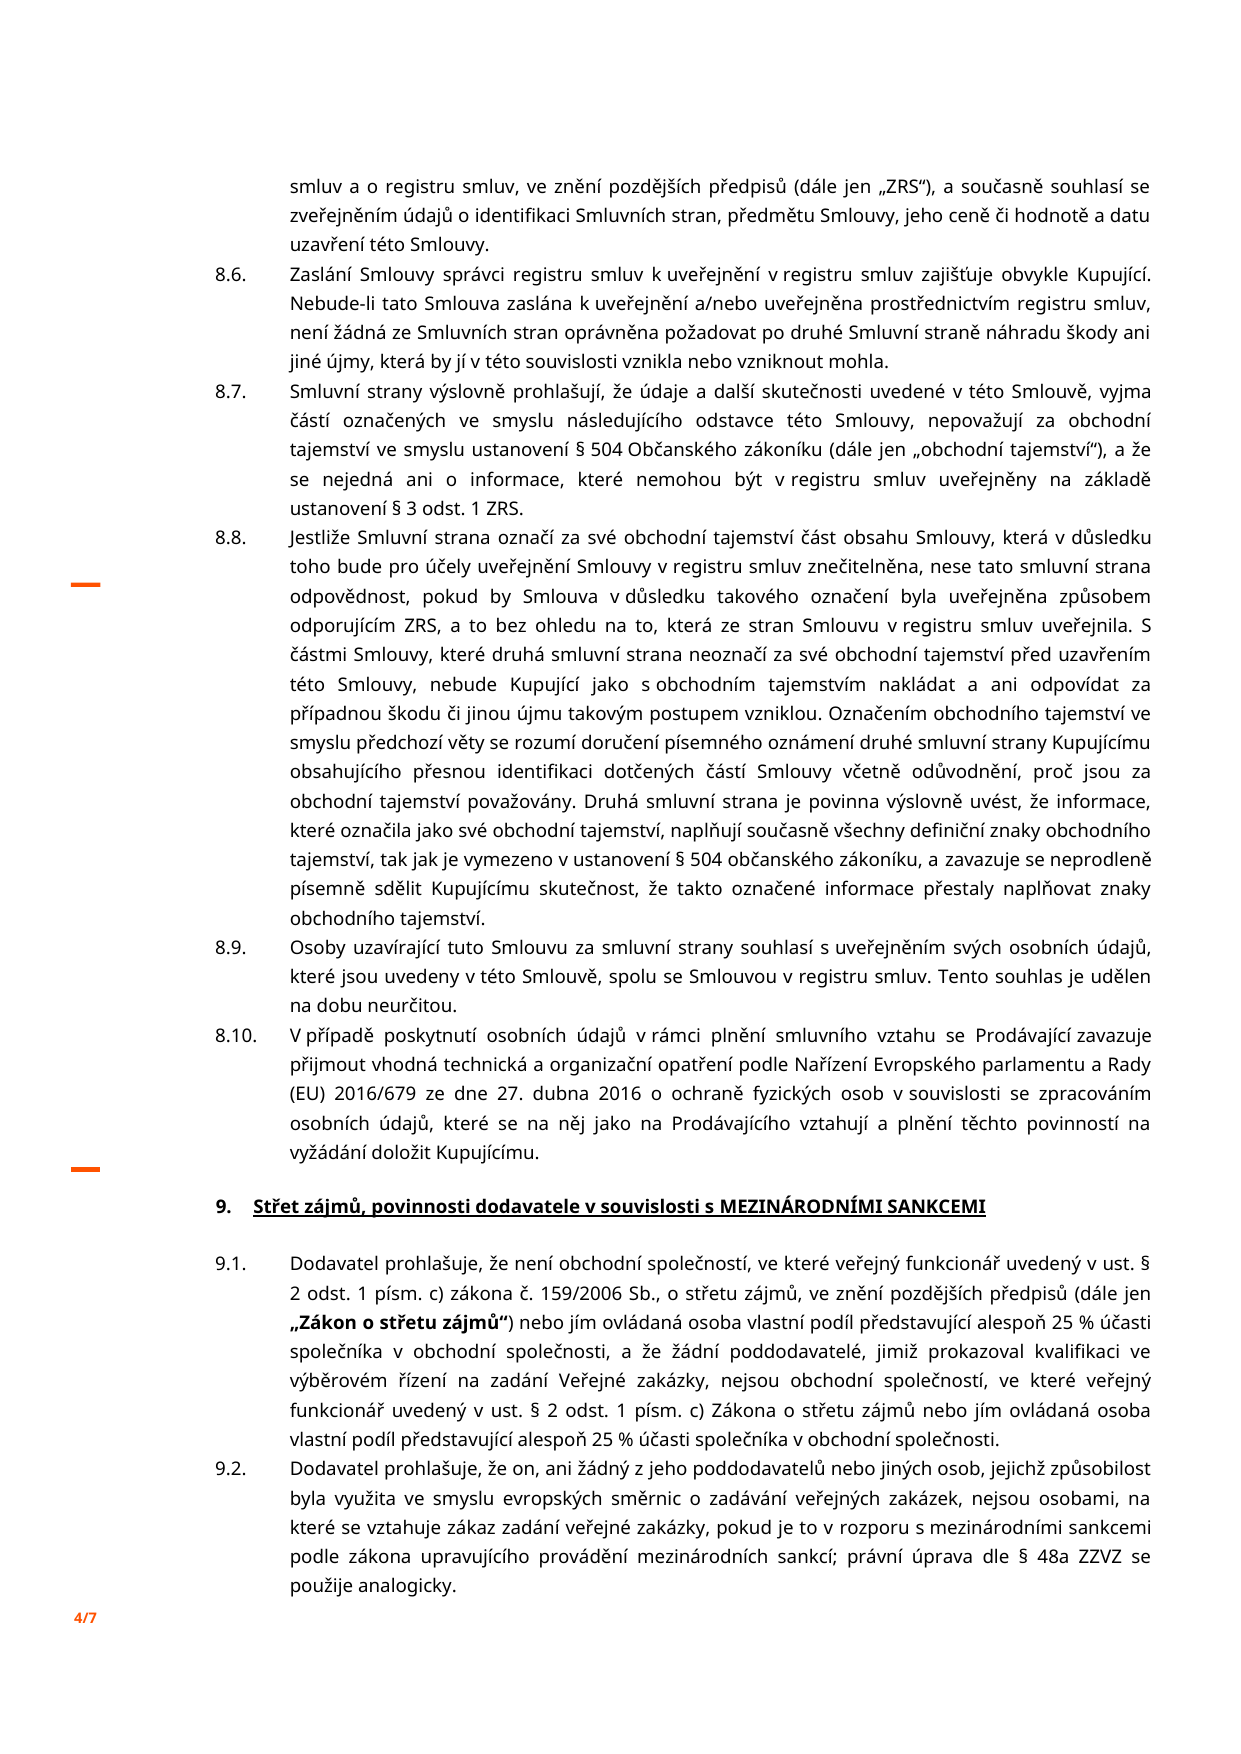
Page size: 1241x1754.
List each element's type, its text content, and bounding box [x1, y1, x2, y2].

list Dodavatel prohlašuje, že on, ani žádný z jeho poddodavatelů nebo jiných osob, jejichž způsobilost byla využita ve smyslu evropských směrnic o zadávání veřejných zakázek, nejsou osobami, na které se vztahuje zákaz zadání veřejné zakázky, pokud je to v rozporu s mezinárodními sankcemi podle zákona upravujícího provádění mezinárodních sankcí; právní úprava dle § 48a ZZVZ se použije analogicky. [215, 1456, 1152, 1598]
list Osoby uzavírající tuto Smlouvu za smluvní strany souhlasí s uveřejněním svých osobních údajů, které jsou uvedeny v této Smlouvě, spolu se Smlouvou v registru smluv. Tento souhlas je udělen na dobu neurčitou. [215, 934, 1152, 1018]
subtitle Střet zájmů, povinnosti dodavatele v souvislosti s MEZINÁRODNÍMI SANKCEMI [216, 1193, 1152, 1219]
list Smluvní strany výslovně prohlašují, že údaje a další skutečnosti uvedené v této Smlouvě, vyjma částí označených ve smyslu následujícího odstavce této Smlouvy, nepovažují za obchodní tajemství ve smyslu ustanovení § 504 Občanského zákoníku (dále jen „obchodní tajemství“), a že se nejedná ani o informace, které nemohou být v registru smluv uveřejněny na základě ustanovení § 3 odst. 1 ZRS. [215, 378, 1152, 521]
list Dodavatel prohlašuje, že není obchodní společností, ve které veřejný funkcionář uvedený v ust. § 2 odst. 1 písm. c) zákona č. 159/2006 Sb., o střetu zájmů, ve znění pozdějších předpisů (dále jen „Zákon o střetu zájmů“) nebo jím ovládaná osoba vlastní podíl představující alespoň 25 % účasti společníka v obchodní společnosti, a že žádní poddodavatelé, jimiž prokazoval kvalifikaci ve výběrovém řízení na zadání Veřejné zakázky, nejsou obchodní společností, ve které veřejný funkcionář uvedený v ust. § 2 odst. 1 písm. c) Zákona o střetu zájmů nebo jím ovládaná osoba vlastní podíl představující alespoň 25 % účasti společníka v obchodní společnosti. [215, 1251, 1152, 1452]
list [215, 173, 1152, 257]
list Zaslání Smlouvy správci registru smluv k uveřejnění v registru smluv zajišťuje obvykle Kupující. Nebude-li tato Smlouva zaslána k uveřejnění a/nebo uveřejněna prostřednictvím registru smluv, není žádná ze Smluvních stran oprávněna požadovat po druhé Smluvní straně náhradu škody ani jiné újmy, která by jí v této souvislosti vznikla nebo vzniknout mohla. [215, 261, 1152, 374]
list Jestliže Smluvní strana označí za své obchodní tajemství část obsahu Smlouvy, která v důsledku toho bude pro účely uveřejnění Smlouvy v registru smluv znečitelněna, nese tato smluvní strana odpovědnost, pokud by Smlouva v důsledku takového označení byla uveřejněna způsobem odporujícím ZRS, a to bez ohledu na to, která ze stran Smlouvu v registru smluv uveřejnila. S částmi Smlouvy, které druhá smluvní strana neoznačí za své obchodní tajemství před uzavřením této Smlouvy, nebude Kupující jako s obchodním tajemstvím nakládat a ani odpovídat za případnou škodu či jinou újmu takovým postupem vzniklou. Označením obchodního tajemství ve smyslu předchozí věty se rozumí doručení písemného oznámení druhé smluvní strany Kupujícímu obsahujícího přesnou identifikaci dotčených částí Smlouvy včetně odůvodnění, proč jsou za obchodní tajemství považovány. Druhá smluvní strana je povinna výslovně uvést, že informace, které označila jako své obchodní tajemství, naplňují současně všechny definiční znaky obchodního tajemství, tak jak je vymezeno v ustanovení § 504 občanského zákoníku, a zavazuje se neprodleně písemně sdělit Kupujícímu skutečnost, že takto označené informace přestaly naplňovat znaky obchodního tajemství. [215, 524, 1152, 931]
list V případě poskytnutí osobních údajů v rámci plnění smluvního vztahu se Prodávající zavazuje přijmout vhodná technická a organizační opatření podle Nařízení Evropského parlamentu a Rady (EU) 2016/679 ze dne 27. dubna 2016 o ochraně fyzických osob v souvislosti se zpracováním osobních údajů, které se na něj jako na Prodávajícího vztahují a plnění těchto povinností na vyžádání doložit Kupujícímu. [215, 1022, 1152, 1165]
